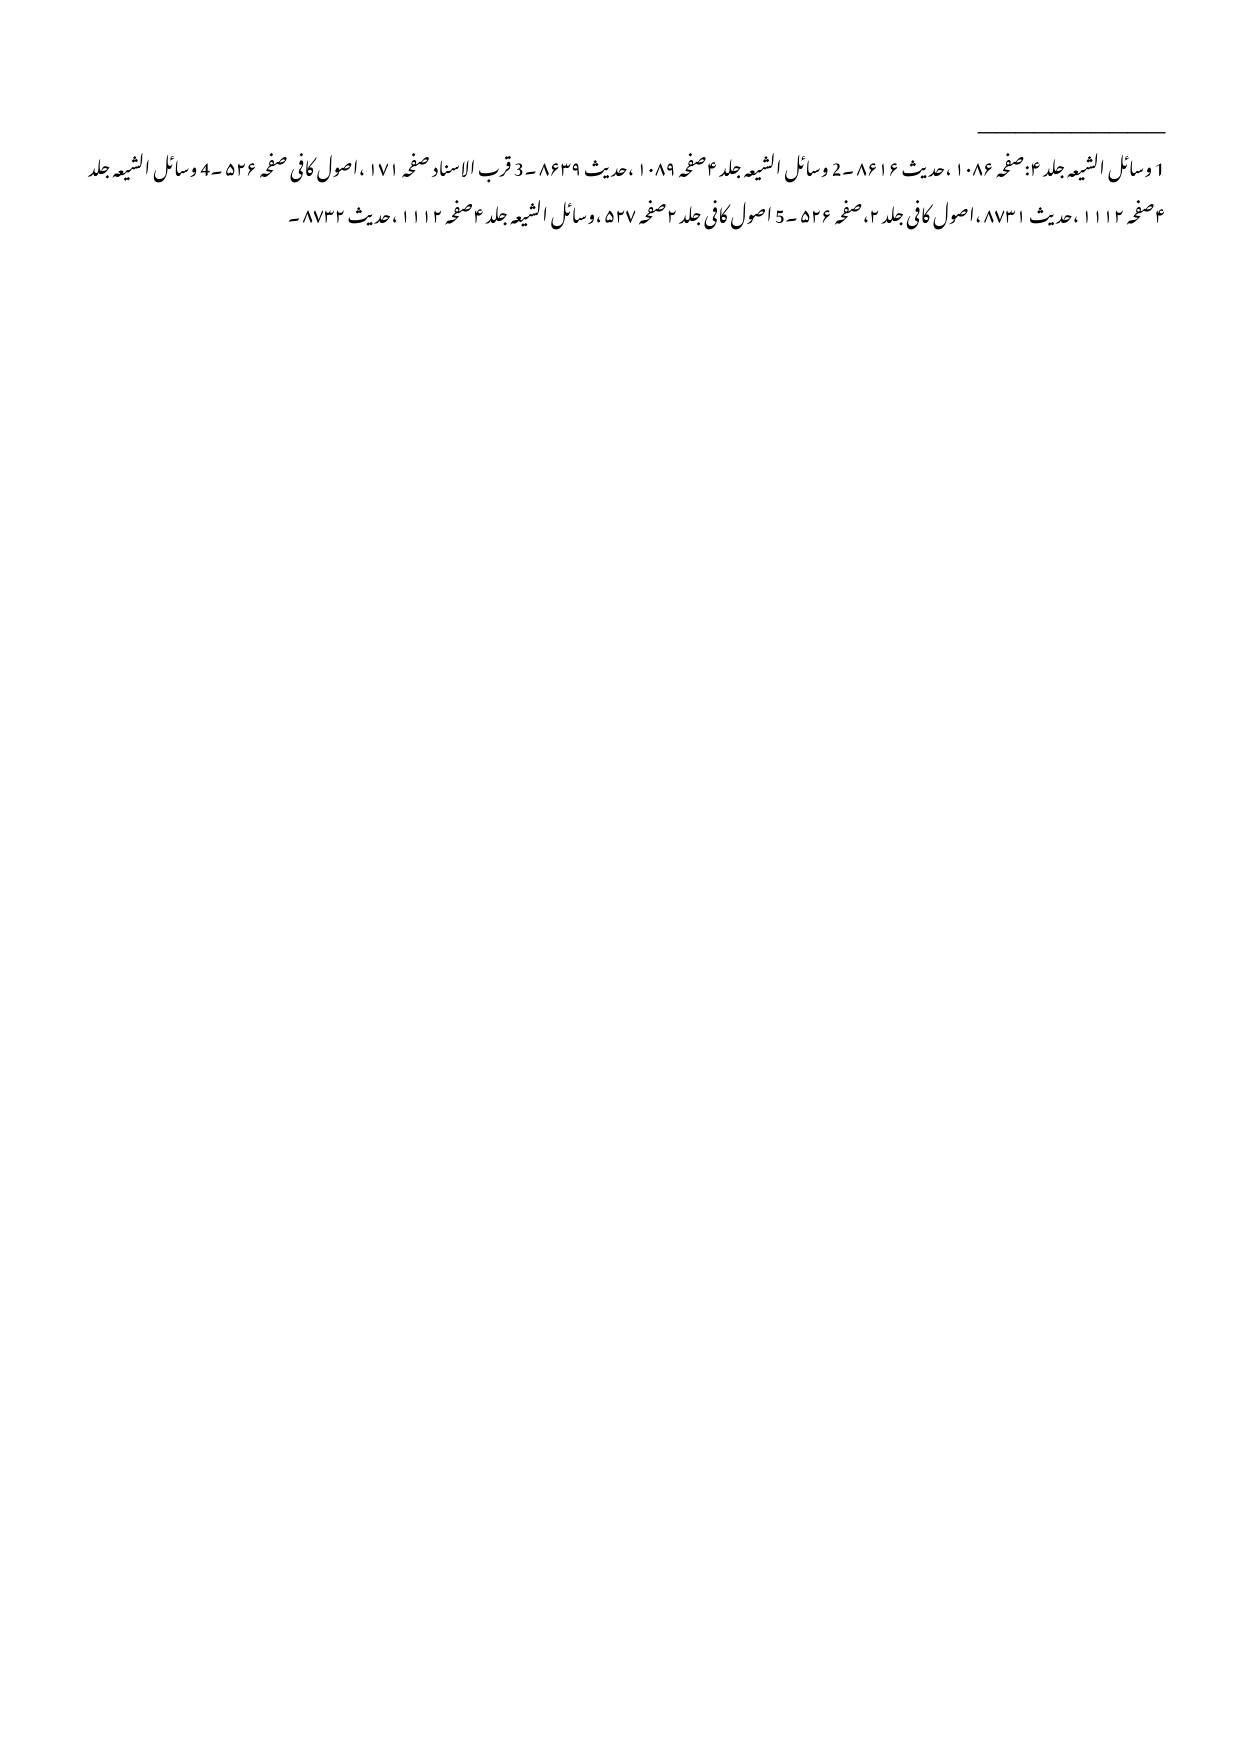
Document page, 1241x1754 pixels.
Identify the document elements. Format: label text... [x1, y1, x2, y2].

text ____________________ 1 وسائل الشيعہ جلد ۴:صفحہ ١٠٨۶ ،حدیث ٨۶١۶ ۔2 وسائل الشيعہ جلد ۴صفحہ ١٠٨٩ ،حدیث ٨۶٣٩ ۔3 قرب الاسناد صفحہ ١٧١ ،اصول کافی صفحہ ۵٢۶ ۔4 وسائل الشيعہ جلد ۴صفحہ ١١١٢ ،حدیث ٨٧٣١ ،اصول کافی جلد ٢،صفحہ ۵٢۶ ۔5 اصول کافی جلد ٢صفحہ ۵٢٧ ،وسائل الشيعہ جلد ۴صفحہ ١١١٢ ،حدیث ٨٧٣٢ ۔ [75, 94, 1165, 234]
